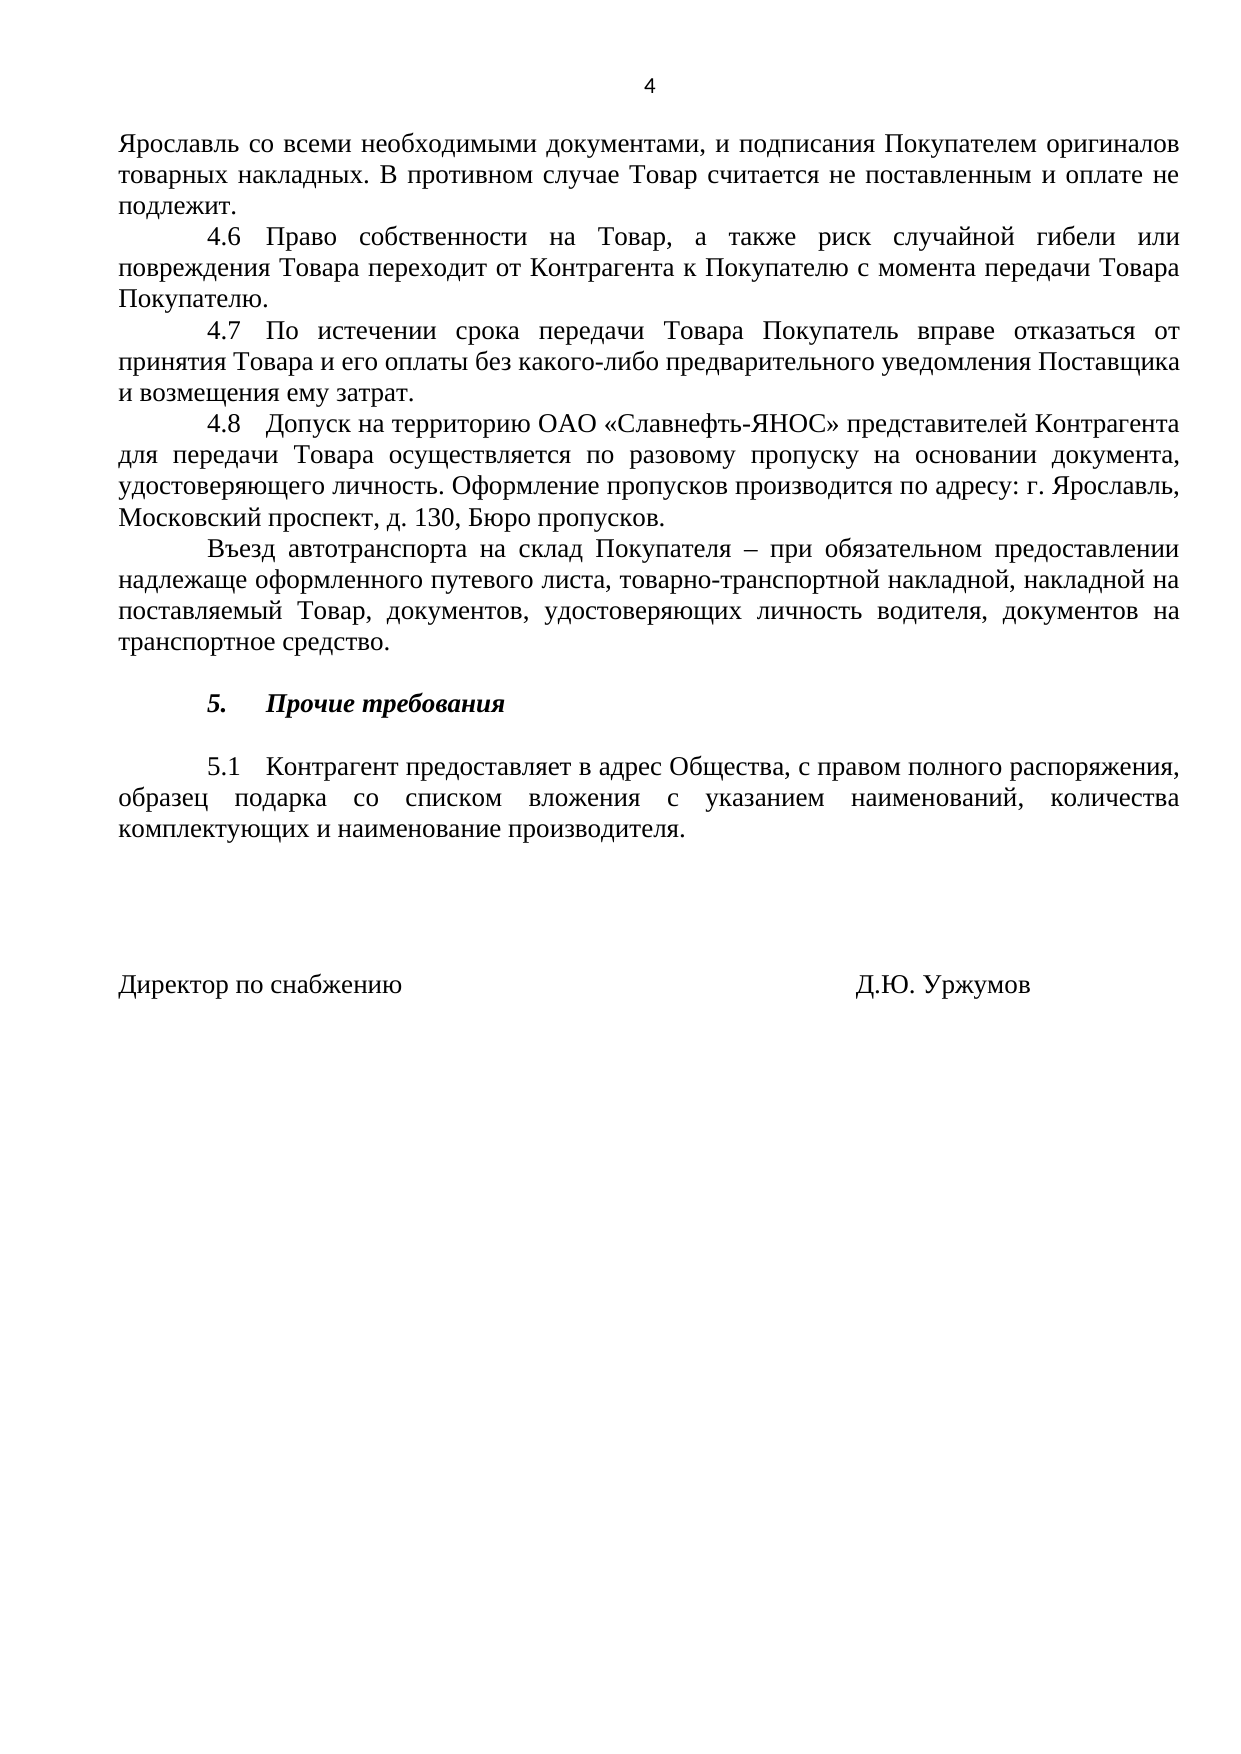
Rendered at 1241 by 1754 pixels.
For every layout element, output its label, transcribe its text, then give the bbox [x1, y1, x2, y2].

text 5.1 Контрагент предоставляет в адрес Общества, с правом полного распоряжения, образец подарка со списком вложения с указанием наименований, количества комплектующих и наименование производителя. [118, 750, 1181, 843]
text 4.6 Право собственности на Товар, а также риск случайной гибели или повреждения Товара переходит от Контрагента к Покупателю с момента передачи Товара Покупателю. [118, 220, 1181, 314]
text 4.8 Допуск на территорию ОАО «Славнефть-ЯНОС» представителей Контрагента для передачи Товара осуществляется по разовому пропуску на основании документа, удостоверяющего личность. Оформление пропусков производится по адресу: г. Ярославль, Московский проспект, д. 130, Бюро пропусков. [118, 407, 1181, 532]
text Въезд автотранспорта на склад Покупателя – при обязательном предоставлении надлежаще оформленного путевого листа, товарно-транспортной накладной, накладной на поставляемый Товар, документов, удостоверяющих личность водителя, документов на транспортное средство. [118, 532, 1181, 656]
text 4.7 По истечении срока передачи Товара Покупатель вправе отказаться от принятия Товара и его оплаты без какого-либо предварительного уведомления Поставщика и возмещения ему затрат. [118, 314, 1181, 407]
text Директор по снабжению Д.Ю. Уржумов [118, 968, 1181, 999]
text 5. Прочие требования [118, 687, 1181, 719]
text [118, 127, 1181, 220]
